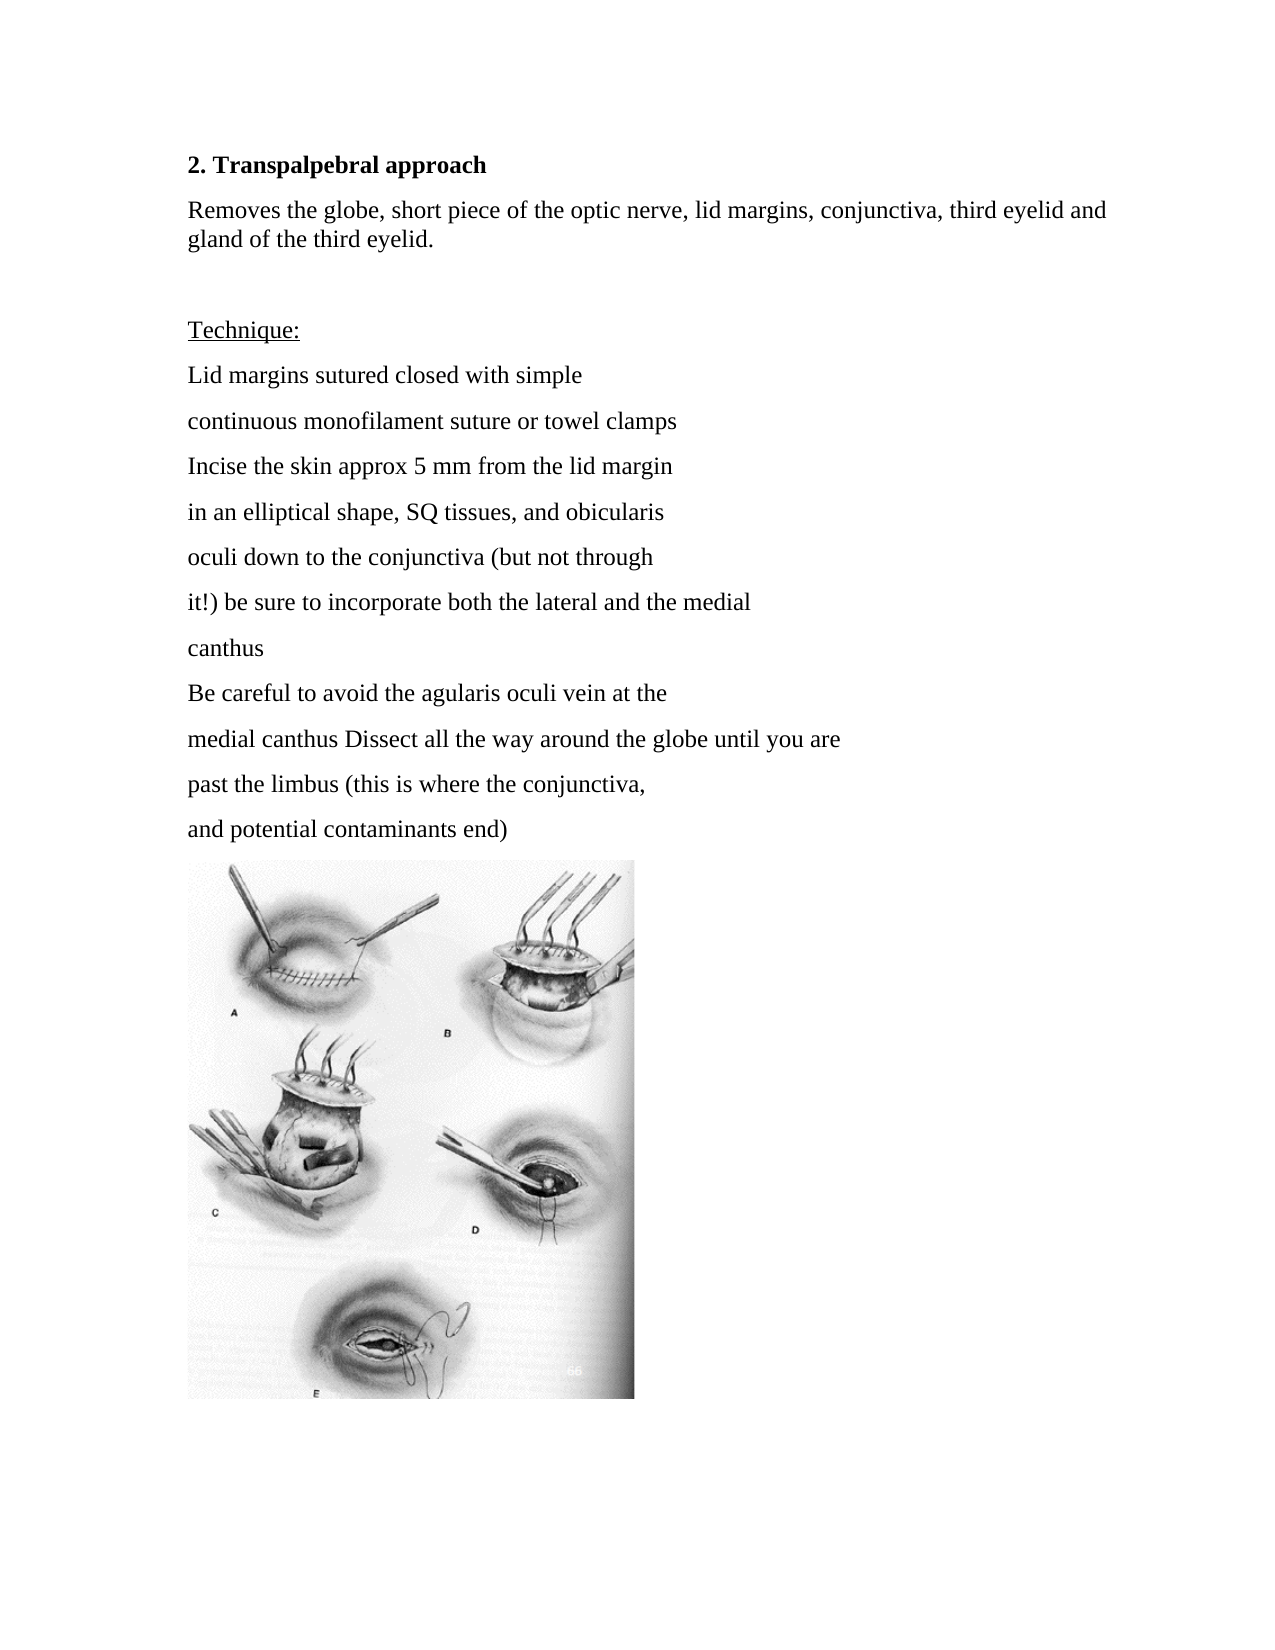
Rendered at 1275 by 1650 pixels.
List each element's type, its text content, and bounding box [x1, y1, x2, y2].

text and potential contaminants end) [187, 814, 1125, 843]
text in an elliptical shape, SQ tissues, and obicularis [187, 497, 1125, 525]
text oculi down to the conjunctiva (but not through [187, 542, 1125, 571]
text it!) be sure to incorporate both the lateral and the medial [187, 587, 1125, 616]
text medial canthus Dissect all the way around the globe until you are [187, 724, 1125, 752]
text past the limbus (this is where the conjunctiva, [187, 769, 1125, 798]
text continuous monofilament suture or towel clamps [187, 406, 1125, 434]
picture [187, 860, 635, 1399]
text Removes the globe, short piece of the optic nerve, lid margins, conjunctiva, third eyelid and gland of the third eyelid. [187, 195, 1125, 253]
text Be careful to avoid the agularis oculi vein at the [187, 678, 1125, 707]
text canthus [187, 633, 1125, 662]
text Technique: [187, 315, 1125, 344]
text 2. Transpalpebral approach [187, 150, 1125, 179]
text Lid margins sutured closed with simple [187, 360, 1125, 389]
text Incise the skin approx 5 mm from the lid margin [187, 451, 1125, 480]
